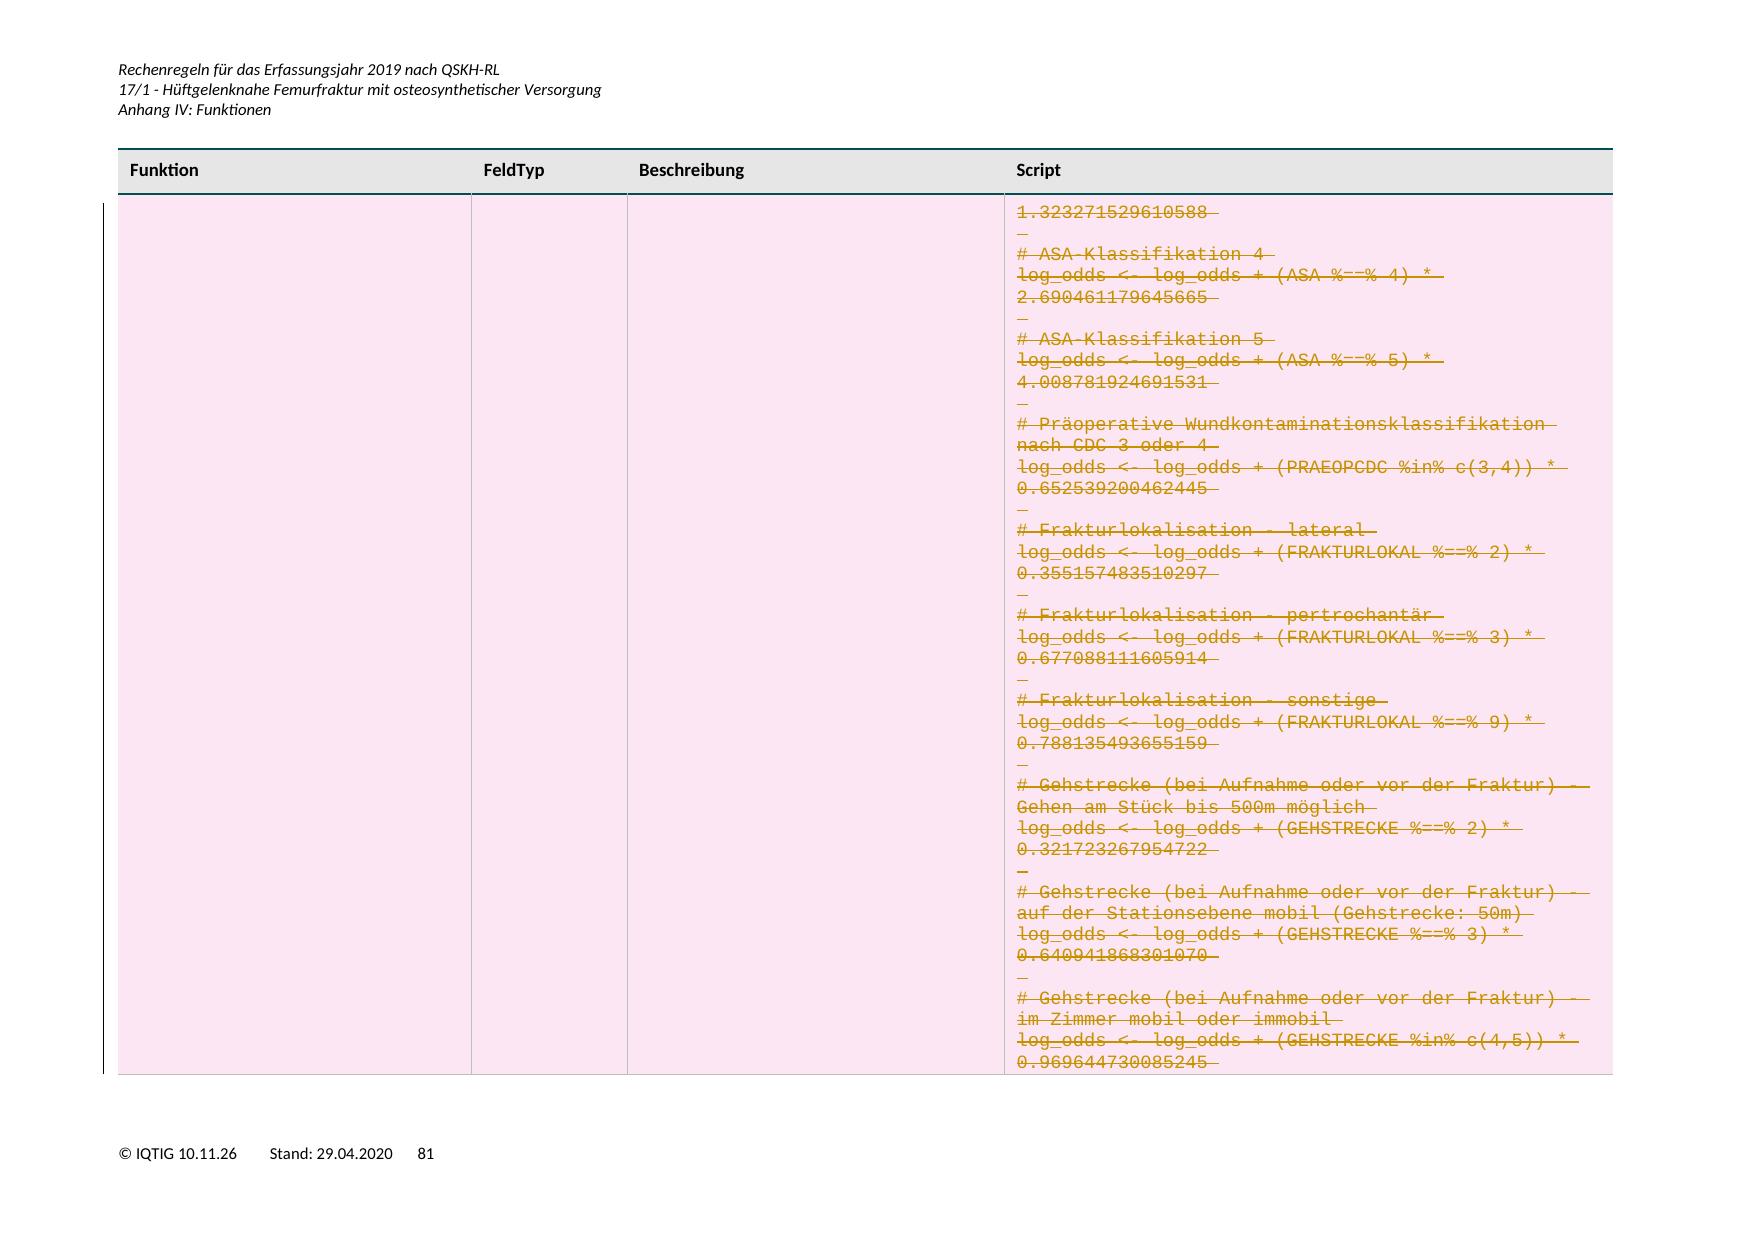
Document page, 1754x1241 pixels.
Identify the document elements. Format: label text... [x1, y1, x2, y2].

table_header Beschreibung [627, 150, 1005, 193]
table_header FeldTyp [472, 150, 627, 193]
table_header Funktion [118, 150, 472, 193]
table_header Script [1005, 150, 1613, 193]
